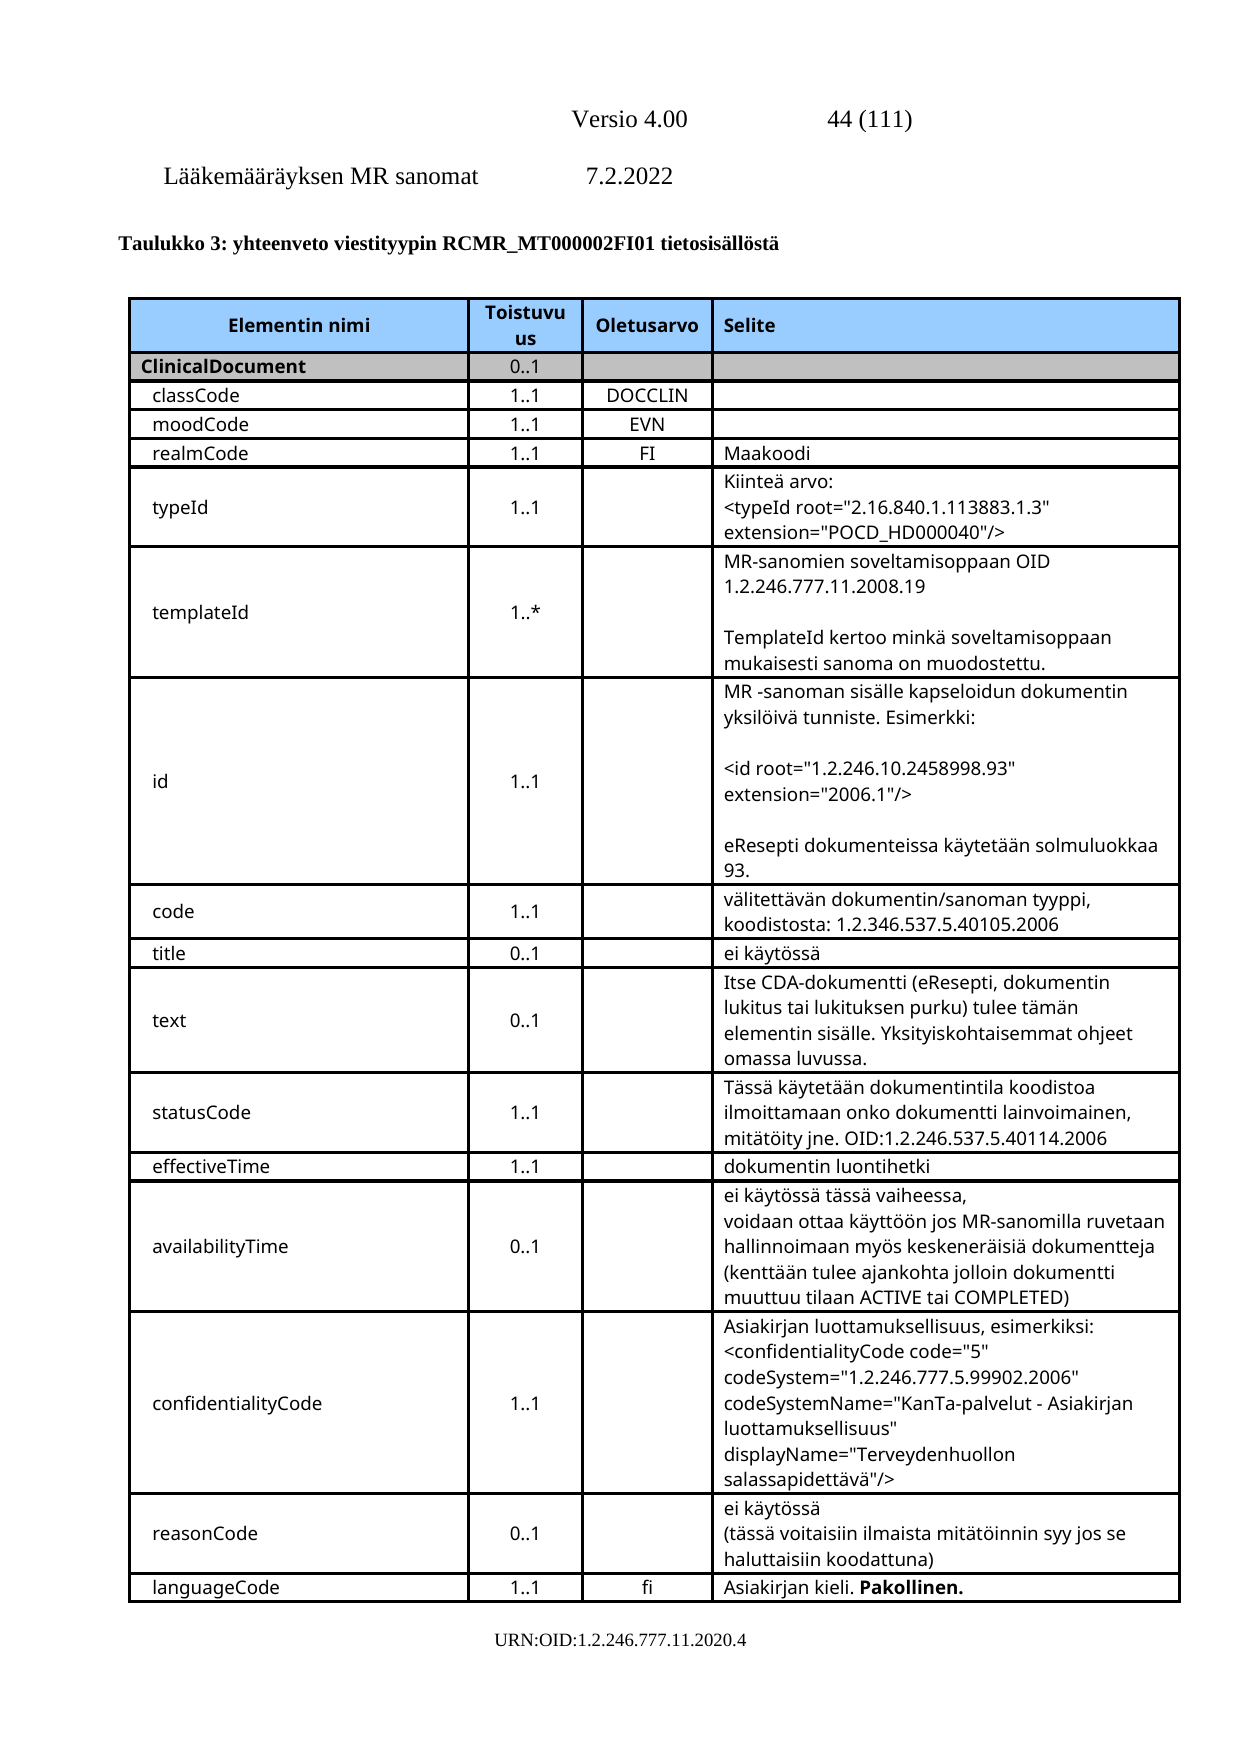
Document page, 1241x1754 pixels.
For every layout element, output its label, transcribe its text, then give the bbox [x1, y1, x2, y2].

table_cell [584, 1183, 711, 1310]
table_cell [584, 354, 711, 379]
table_cell 1..1 [470, 1154, 581, 1179]
table_cell [584, 969, 711, 1071]
table_cell [584, 1313, 711, 1492]
table_cell classCode [131, 383, 467, 408]
table_cell title [131, 940, 467, 966]
table_cell 1..1 [470, 469, 581, 545]
table_cell 0..1 [470, 940, 581, 966]
table_cell välitettävän dokumentin/sanoman tyyppi, koodistosta: 1.2.346.537.5.40105.2006 [714, 886, 1178, 937]
table_cell 1..* [470, 548, 581, 676]
table_cell text [131, 969, 467, 1071]
table_cell realmCode [131, 440, 467, 465]
table_cell ClinicalDocument [131, 354, 467, 379]
table_cell code [131, 886, 467, 937]
table_cell [584, 886, 711, 937]
table_cell [584, 1495, 711, 1572]
table_cell 1..1 [470, 1074, 581, 1151]
table_header Toistuvuus [470, 300, 581, 351]
table_cell effectiveTime [131, 1154, 467, 1179]
table_cell FI [584, 440, 711, 465]
table_cell 1..1 [470, 411, 581, 437]
table_cell Asiakirjan luottamuksellisuus, esimerkiksi: <confidentialityCode code="5" codeSystem="1.2.246.777.5.99902.2006" codeSystemName="KanTa-palvelut - Asiakirjan luottamuksellisuus" displayName="Terveydenhuollon salassapidettävä"/> [714, 1313, 1178, 1492]
table_cell [714, 411, 1178, 437]
table_cell ei käytössä tässä vaiheessa, voidaan ottaa käyttöön jos MR-sanomilla ruvetaan hallinnoimaan myös keskeneräisiä dokumentteja (kenttään tulee ajankohta jolloin dokumentti muuttuu tilaan ACTIVE tai COMPLETED) [714, 1183, 1178, 1310]
table_cell id [131, 679, 467, 883]
table_cell MR-sanomien soveltamisoppaan OID 1.2.246.777.11.2008.19 TemplateId kertoo minkä soveltamisoppaan mukaisesti sanoma on muodostettu. [714, 548, 1178, 676]
table_cell statusCode [131, 1074, 467, 1151]
table_cell Itse CDA-dokumentti (eResepti, dokumentin lukitus tai lukituksen purku) tulee tämän elementin sisälle. Yksityiskohtaisemmat ohjeet omassa luvussa. [714, 969, 1178, 1071]
table_cell 1..1 [470, 383, 581, 408]
table_cell [714, 383, 1178, 408]
table_cell MR -sanoman sisälle kapseloidun dokumentin yksilöivä tunniste. Esimerkki: <id root="1.2.246.10.2458998.93" extension="2006.1"/> eResepti dokumenteissa käytetään solmuluokkaa 93. [714, 679, 1178, 883]
table_cell [584, 940, 711, 966]
table_cell [584, 1154, 711, 1179]
table_cell 1..1 [470, 679, 581, 883]
table_header Oletusarvo [584, 300, 711, 351]
table_cell Kiinteä arvo: <typeId root="2.16.840.1.113883.1.3" extension="POCD_HD000040"/> [714, 469, 1178, 545]
table_cell Maakoodi [714, 440, 1178, 465]
table_cell confidentialityCode [131, 1313, 467, 1492]
table_cell availabilityTime [131, 1183, 467, 1310]
table_cell reasonCode [131, 1495, 467, 1572]
table_cell 0..1 [470, 969, 581, 1071]
table_cell 0..1 [470, 1183, 581, 1310]
table_cell 1..1 [470, 1575, 581, 1600]
table_cell [584, 1074, 711, 1151]
table_cell 0..1 [470, 1495, 581, 1572]
table_cell DOCCLIN [584, 383, 711, 408]
table_cell typeId [131, 469, 467, 545]
table_header Selite [714, 300, 1178, 351]
table_cell 1..1 [470, 886, 581, 937]
table_cell templateId [131, 548, 467, 676]
table_cell dokumentin luontihetki [714, 1154, 1178, 1179]
table_cell moodCode [131, 411, 467, 437]
table_cell Asiakirjan kieli. Pakollinen. [714, 1575, 1178, 1600]
table_cell [584, 469, 711, 545]
table_cell ei käytössä (tässä voitaisiin ilmaista mitätöinnin syy jos se haluttaisiin koodattuna) [714, 1495, 1178, 1572]
text Taulukko 3: yhteenveto viestityypin RCMR_MT000002FI01 tietosisällöstä [118, 231, 1122, 255]
table_cell [584, 548, 711, 676]
table_cell Tässä käytetään dokumentintila koodistoa ilmoittamaan onko dokumentti lainvoimainen, mitätöity jne. OID:1.2.246.537.5.40114.2006 [714, 1074, 1178, 1151]
table_cell [584, 679, 711, 883]
table_cell fi [584, 1575, 711, 1600]
table_cell languageCode [131, 1575, 467, 1600]
table_cell ei käytössä [714, 940, 1178, 966]
table_cell 1..1 [470, 1313, 581, 1492]
table_header Elementin nimi [131, 300, 467, 351]
table_cell EVN [584, 411, 711, 437]
table_cell 1..1 [470, 440, 581, 465]
table_cell 0..1 [470, 354, 581, 379]
table_cell [714, 354, 1178, 379]
